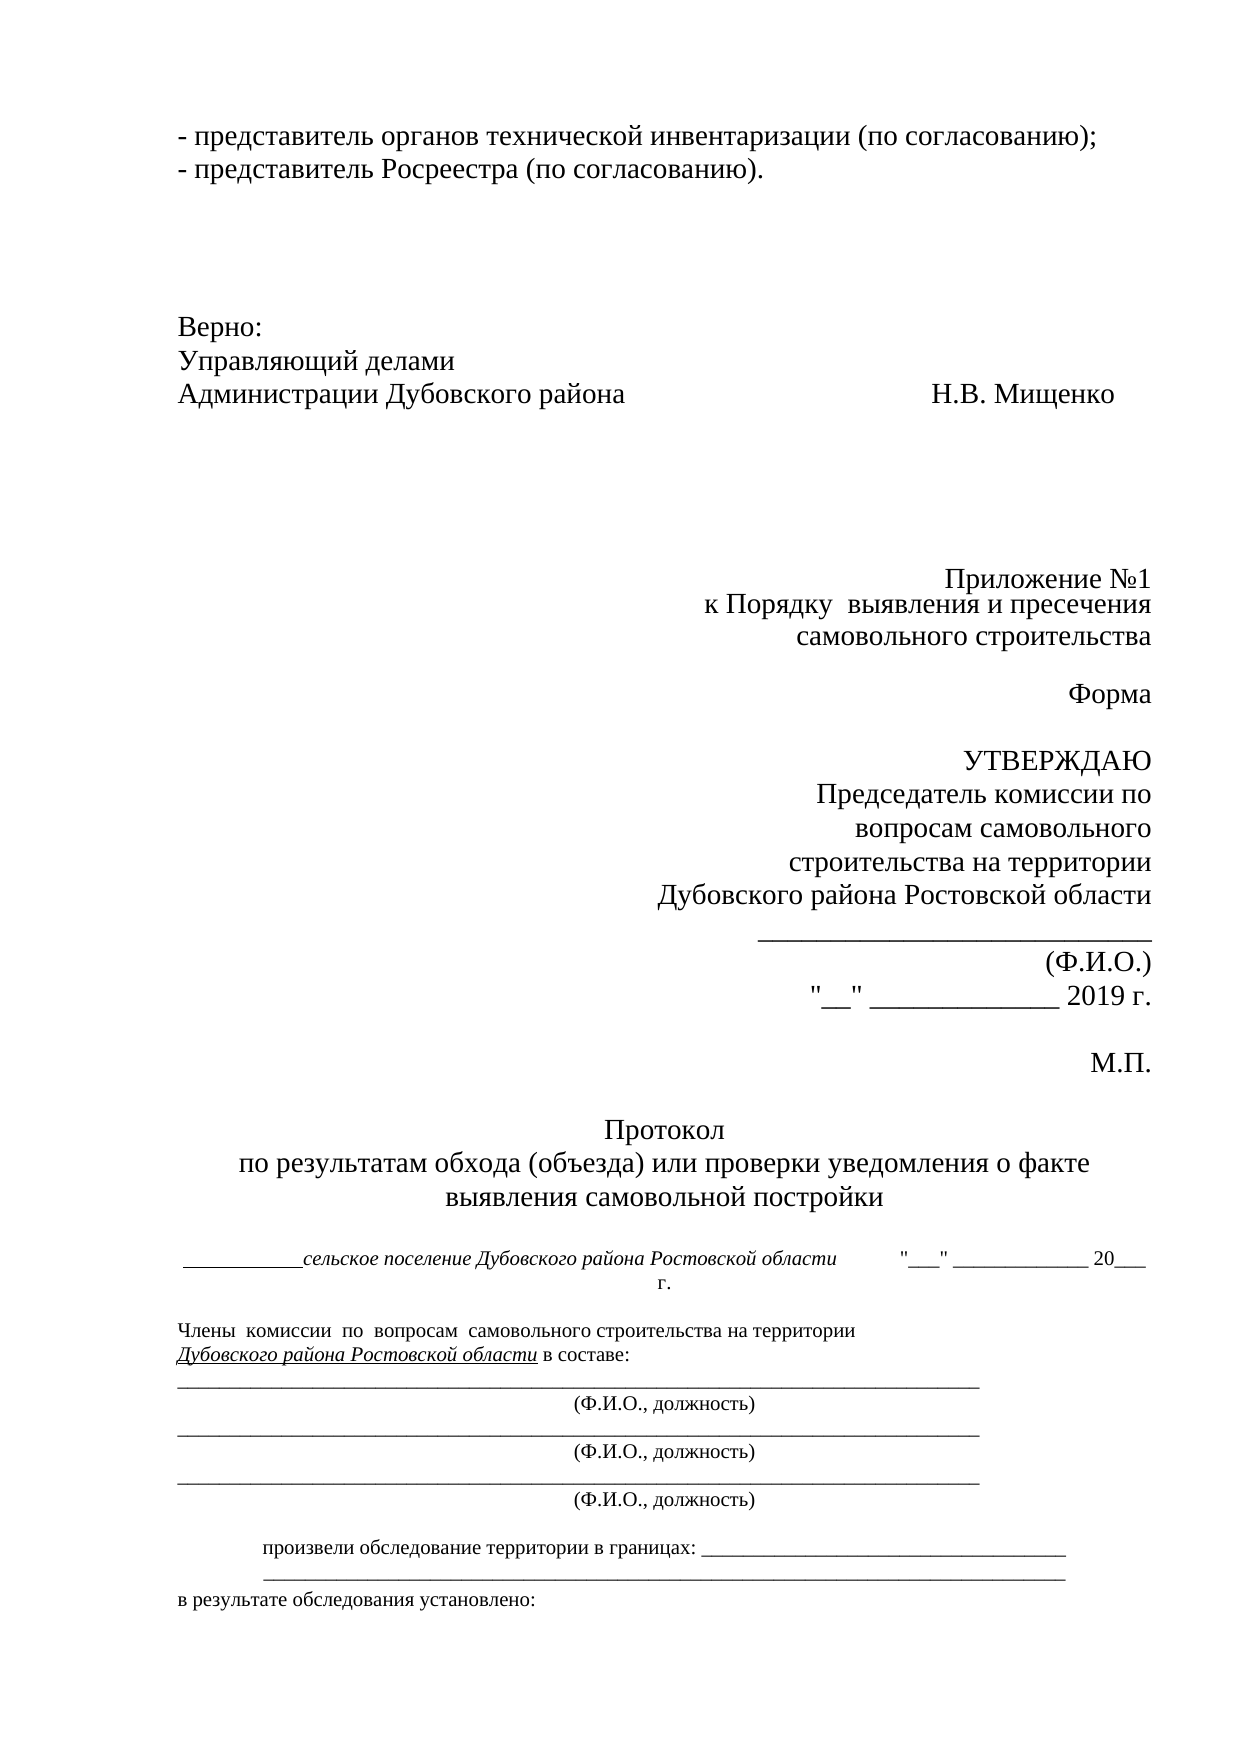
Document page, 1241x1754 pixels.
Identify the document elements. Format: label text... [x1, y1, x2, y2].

text Дубовского района Ростовской области в составе: [177, 1342, 1152, 1366]
text по результатам обхода (объезда) или проверки уведомления о факте выявления самовольной постройки [177, 1146, 1152, 1213]
text Верно: [177, 309, 1152, 343]
text - представитель органов технической инвентаризации (по согласованию); [177, 118, 1152, 152]
text _____________________________________________________________________________ [177, 1366, 1152, 1391]
text Председатель комиссии по [177, 777, 1152, 810]
text УТВЕРЖДАЮ [177, 743, 1152, 777]
text к Порядку выявления и пресечения [177, 593, 1152, 618]
text вопросам самовольного [177, 810, 1152, 844]
text (Ф.И.О., должность) [177, 1439, 1152, 1463]
text _____________________________________________________________________________ [177, 1414, 1152, 1439]
text М.П. [177, 1045, 1152, 1078]
text произвели обследование территории в границах: ___________________________________ [177, 1535, 1152, 1559]
text Протокол [177, 1112, 1152, 1146]
text Члены комиссии по вопросам самовольного строительства на территории [177, 1318, 1152, 1342]
text Приложение №1 [177, 568, 1152, 593]
text _____________________________________________________________________________ [177, 1463, 1152, 1487]
text (Ф.И.О., должность) [177, 1391, 1152, 1414]
text строительства на территории [177, 844, 1152, 877]
text ___________________________ [177, 911, 1152, 944]
text Администрации Дубовского района Н.В. Мищенко [177, 377, 1152, 410]
text "__" _____________ 2019 г. [177, 978, 1152, 1011]
text Форма [177, 676, 1152, 709]
text самовольного строительства [177, 618, 1152, 652]
text (Ф.И.О., должность) [177, 1487, 1152, 1511]
text (Ф.И.О.) [177, 944, 1152, 978]
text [177, 1559, 1152, 1583]
text - представитель Росреестра (по согласованию). [177, 152, 1152, 185]
text в результате обследования установлено: [177, 1587, 1152, 1611]
text Дубовского района Ростовской области [177, 877, 1152, 911]
text сельское поселение Дубовского района Ростовской области "___" _____________ 20___ г. [177, 1246, 1152, 1294]
text Управляющий делами [177, 343, 1152, 377]
